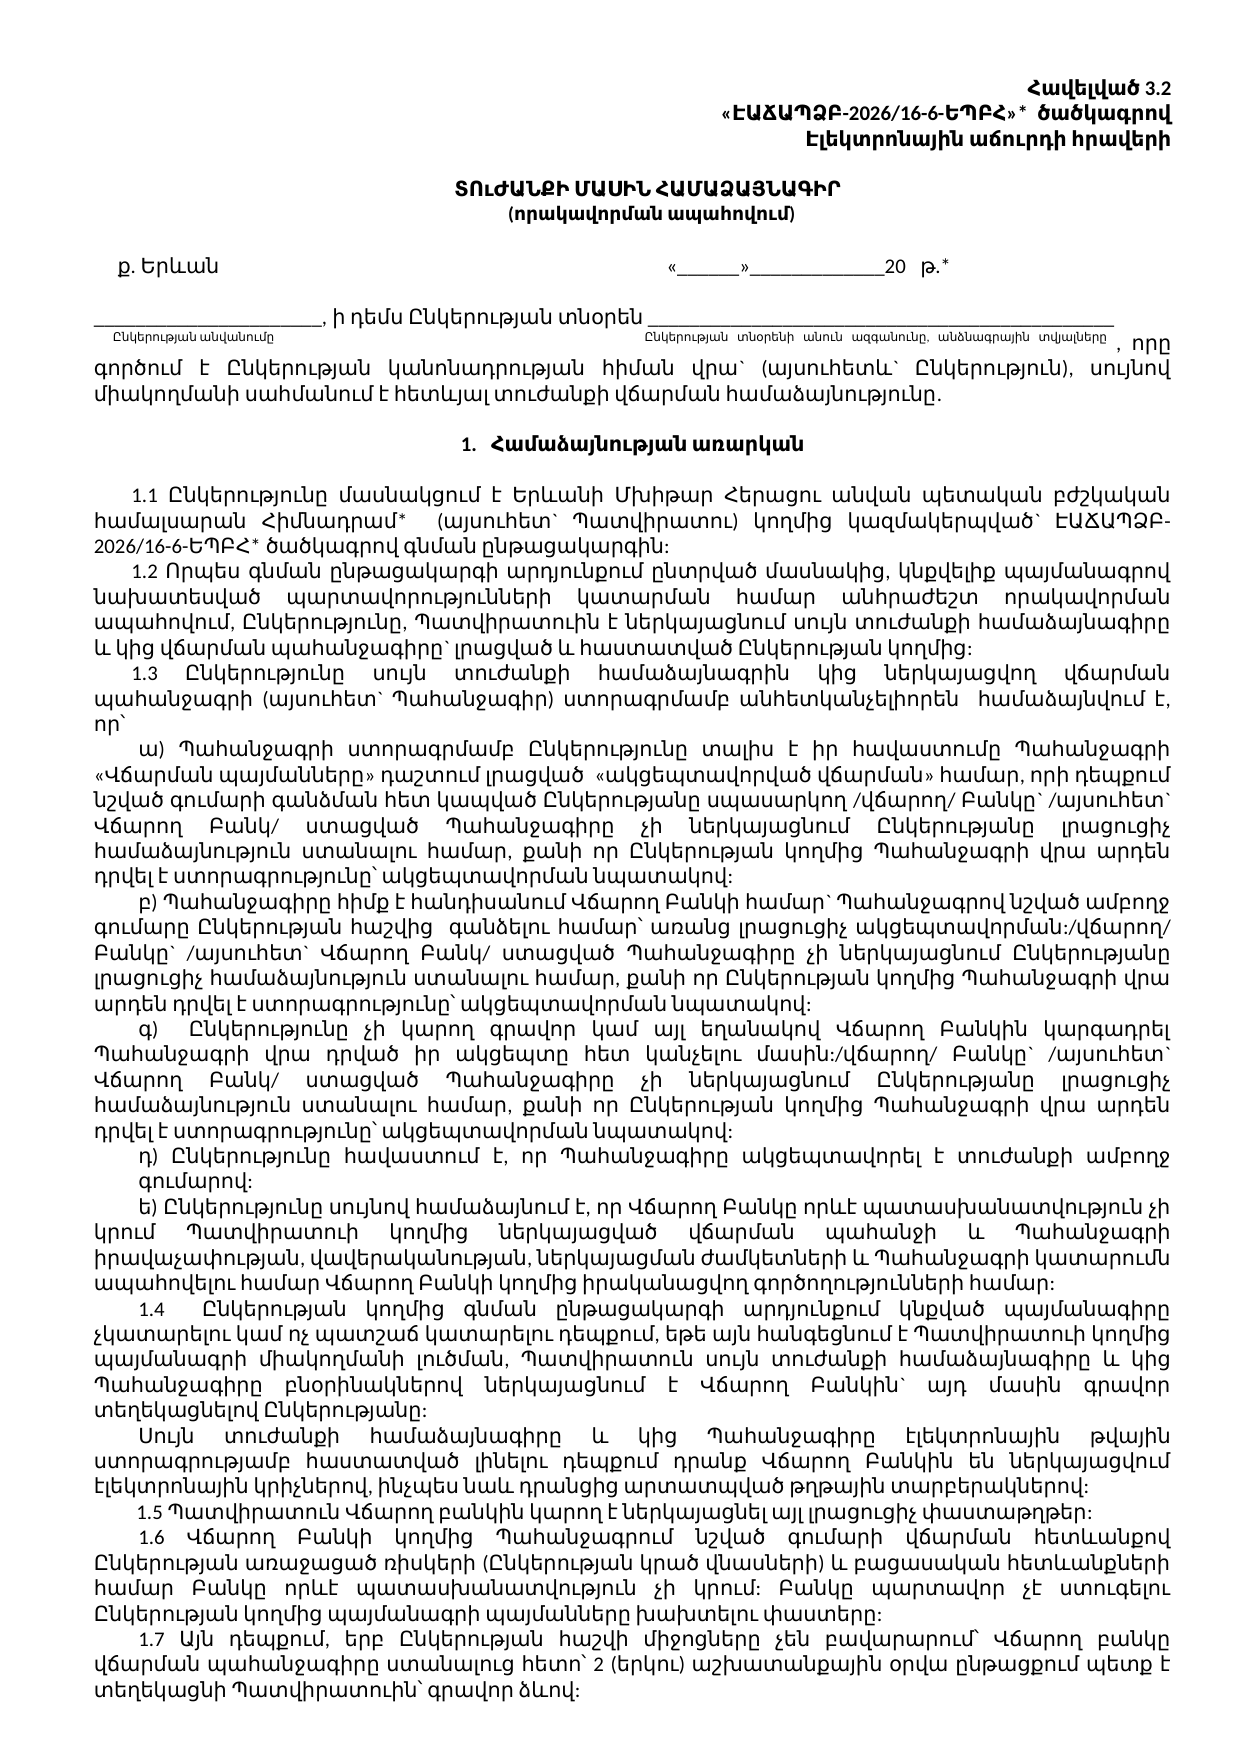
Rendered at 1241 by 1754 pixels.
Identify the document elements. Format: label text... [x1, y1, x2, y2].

text 1.3 Ընկերությունը սույն տուժանքի համաձայնագրին կից ներկայացվող վճարման պահանջագրի (այսուհետ` Պահանջագիր) ստորագրմամբ անհետկանչելիորեն համաձայնվում է, որ՝ [94, 660, 1171, 737]
text 1.2 Որպես գնման ընթացակարգի արդյունքում ընտրված մասնակից, կնքվելիք պայմանագրով նախատեսված պարտավորությունների կատարման համար անհրաժեշտ որակավորման ապահովում, Ընկերությունը, Պատվիրատուին է ներկայացնում սույն տուժանքի համաձայնագիրը և կից վճարման պահանջագիրը` լրացված և հաստատված Ընկերության կողմից: [94, 559, 1171, 660]
text (որակավորման ապահովում) [94, 202, 1171, 225]
text 1.1 Ընկերությունը մասնակցում է Երևանի Մխիթար Հերացու անվան պետական բժշկական համալսարան Հիմնադրամ* (այսուհետ` Պատվիրատու) կողմից կազմակերպված` ԷԱՃԱՊՁԲ-2026/16-6-ԵՊԲՀ* ծածկագրով գնման ընթացակարգին: [94, 482, 1171, 559]
text Սույն տուժանքի համաձայնագիրը և կից Պահանջագիրը էլեկտրոնային թվային ստորագրությամբ հաստատված լինելու դեպքում դրանք Վճարող Բանկին են ներկայացվում էլեկտրոնային կրիչներով, ինչպես նաև դրանցից արտատպված թղթային տարբերակներով: [94, 1423, 1171, 1499]
text 1.5 Պատվիրատուն Վճարող բանկին կարող է ներկայացնել այլ լրացուցիչ փաստաթղթեր: [94, 1499, 1171, 1524]
text 1. Համաձայնության առարկան [94, 432, 1171, 457]
text ______________________, ի դեմս Ընկերության տնօրեն _____________________________________________ [94, 304, 1171, 330]
text ք. Երևան «______»_____________20 թ.* [94, 254, 1171, 279]
text 1.4 Ընկերության կողմից գնման ընթացակարգի արդյունքում կնքված պայմանագիրը չկատարելու կամ ոչ պատշաճ կատարելու դեպքում, եթե այն հանգեցնում է Պատվիրատուի կողմից պայմանագրի միակողմանի լուծման, Պատվիրատուն սույն տուժանքի համաձայնագիրը և կից Պահանջագիրը բնօրինակներով ներկայացնում է Վճարող Բանկին` այդ մասին գրավոր տեղեկացնելով Ընկերությանը: [94, 1296, 1171, 1423]
text Էլեկտրոնային աճուրդի հրավերի [94, 126, 1171, 151]
text 1.6 Վճարող Բանկի կողմից Պահանջագրում նշված գումարի վճարման հետևանքով Ընկերության առաջացած ռիսկերի (Ընկերության կրած վնասների) և բացասական հետևանքների համար Բանկը որևէ պատասխանատվություն չի կրում: Բանկը պարտավոր չէ ստուգելու Ընկերության կողմից պայմանագրի պայմանները խախտելու փաստերը: [94, 1524, 1171, 1626]
text ՏՈւԺԱՆՔԻ ՄԱՍԻՆ ՀԱՄԱՁԱՅՆԱԳԻՐ [94, 177, 1171, 202]
text 1.7 Այն դեպքում, երբ Ընկերության հաշվի միջոցները չեն բավարարում՝ Վճարող բանկը վճարման պահանջագիրը ստանալուց հետո՝ 2 (երկու) աշխատանքային օրվա ընթացքում պետք է տեղեկացնի Պատվիրատուին՝ գրավոր ձևով: [94, 1626, 1171, 1702]
text Ընկերության անվանումը Ընկերության տնօրենի անուն ազգանունը, անձնագրային տվյալները , որը գործում է Ընկերության կանոնադրության հիման վրա` (այսուհետև` Ընկերություն), սույնով միակողմանի սահմանում է հետևյալ տուժանքի վճարման համաձայնությունը. [94, 330, 1171, 406]
text դ) Ընկերությունը հավաստում է, որ Պահանջագիրը ակցեպտավորել է տուժանքի ամբողջ գումարով: [138, 1143, 1171, 1194]
text «ԷԱՃԱՊՁԲ-2026/16-6-ԵՊԲՀ»* ծածկագրով [94, 100, 1171, 126]
text բ) Պահանջագիրը հիմք է հանդիսանում Վճարող Բանկի համար` Պահանջագրով նշված ամբողջ գումարը Ընկերության հաշվից գանձելու համար՝ առանց լրացուցիչ ակցեպտավորման:/վճարող/ Բանկը` /այսուհետ` Վճարող Բանկ/ ստացված Պահանջագիրը չի ներկայացնում Ընկերությանը լրացուցիչ համաձայնություն ստանալու համար, քանի որ Ընկերության կողմից Պահանջագրի վրա արդեն դրվել է ստորագրությունը՝ ակցեպտավորման նպատակով: [94, 889, 1171, 1016]
text ա) Պահանջագրի ստորագրմամբ Ընկերությունը տալիս է իր հավաստումը Պահանջագրի «Վճարման պայմանները» դաշտում լրացված «ակցեպտավորված վճարման» համար, որի դեպքում նշված գումարի գանձման հետ կապված Ընկերությանը սպասարկող /վճարող/ Բանկը` /այսուհետ` Վճարող Բանկ/ ստացված Պահանջագիրը չի ներկայացնում Ընկերությանը լրացուցիչ համաձայնություն ստանալու համար, քանի որ Ընկերության կողմից Պահանջագրի վրա արդեն դրվել է ստորագրությունը՝ ակցեպտավորման նպատակով: [94, 737, 1171, 889]
text ե) Ընկերությունը սույնով համաձայնում է, որ Վճարող Բանկը որևէ պատասխանատվություն չի կրում Պատվիրատուի կողմից ներկայացված վճարման պահանջի և Պահանջագրի իրավաչափության, վավերականության, ներկայացման ժամկետների և Պահանջագրի կատարումն ապահովելու համար Վճարող Բանկի կողմից իրականացվող գործողությունների համար: [94, 1194, 1171, 1296]
text գ) Ընկերությունը չի կարող գրավոր կամ այլ եղանակով Վճարող Բանկին կարգադրել Պահանջագրի վրա դրված իր ակցեպտը հետ կանչելու մասին:/վճարող/ Բանկը` /այսուհետ` Վճարող Բանկ/ ստացված Պահանջագիրը չի ներկայացնում Ընկերությանը լրացուցիչ համաձայնություն ստանալու համար, քանի որ Ընկերության կողմից Պահանջագրի վրա արդեն դրվել է ստորագրությունը՝ ակցեպտավորման նպատակով: [94, 1016, 1171, 1143]
text Հավելված 3.2 [94, 75, 1171, 100]
